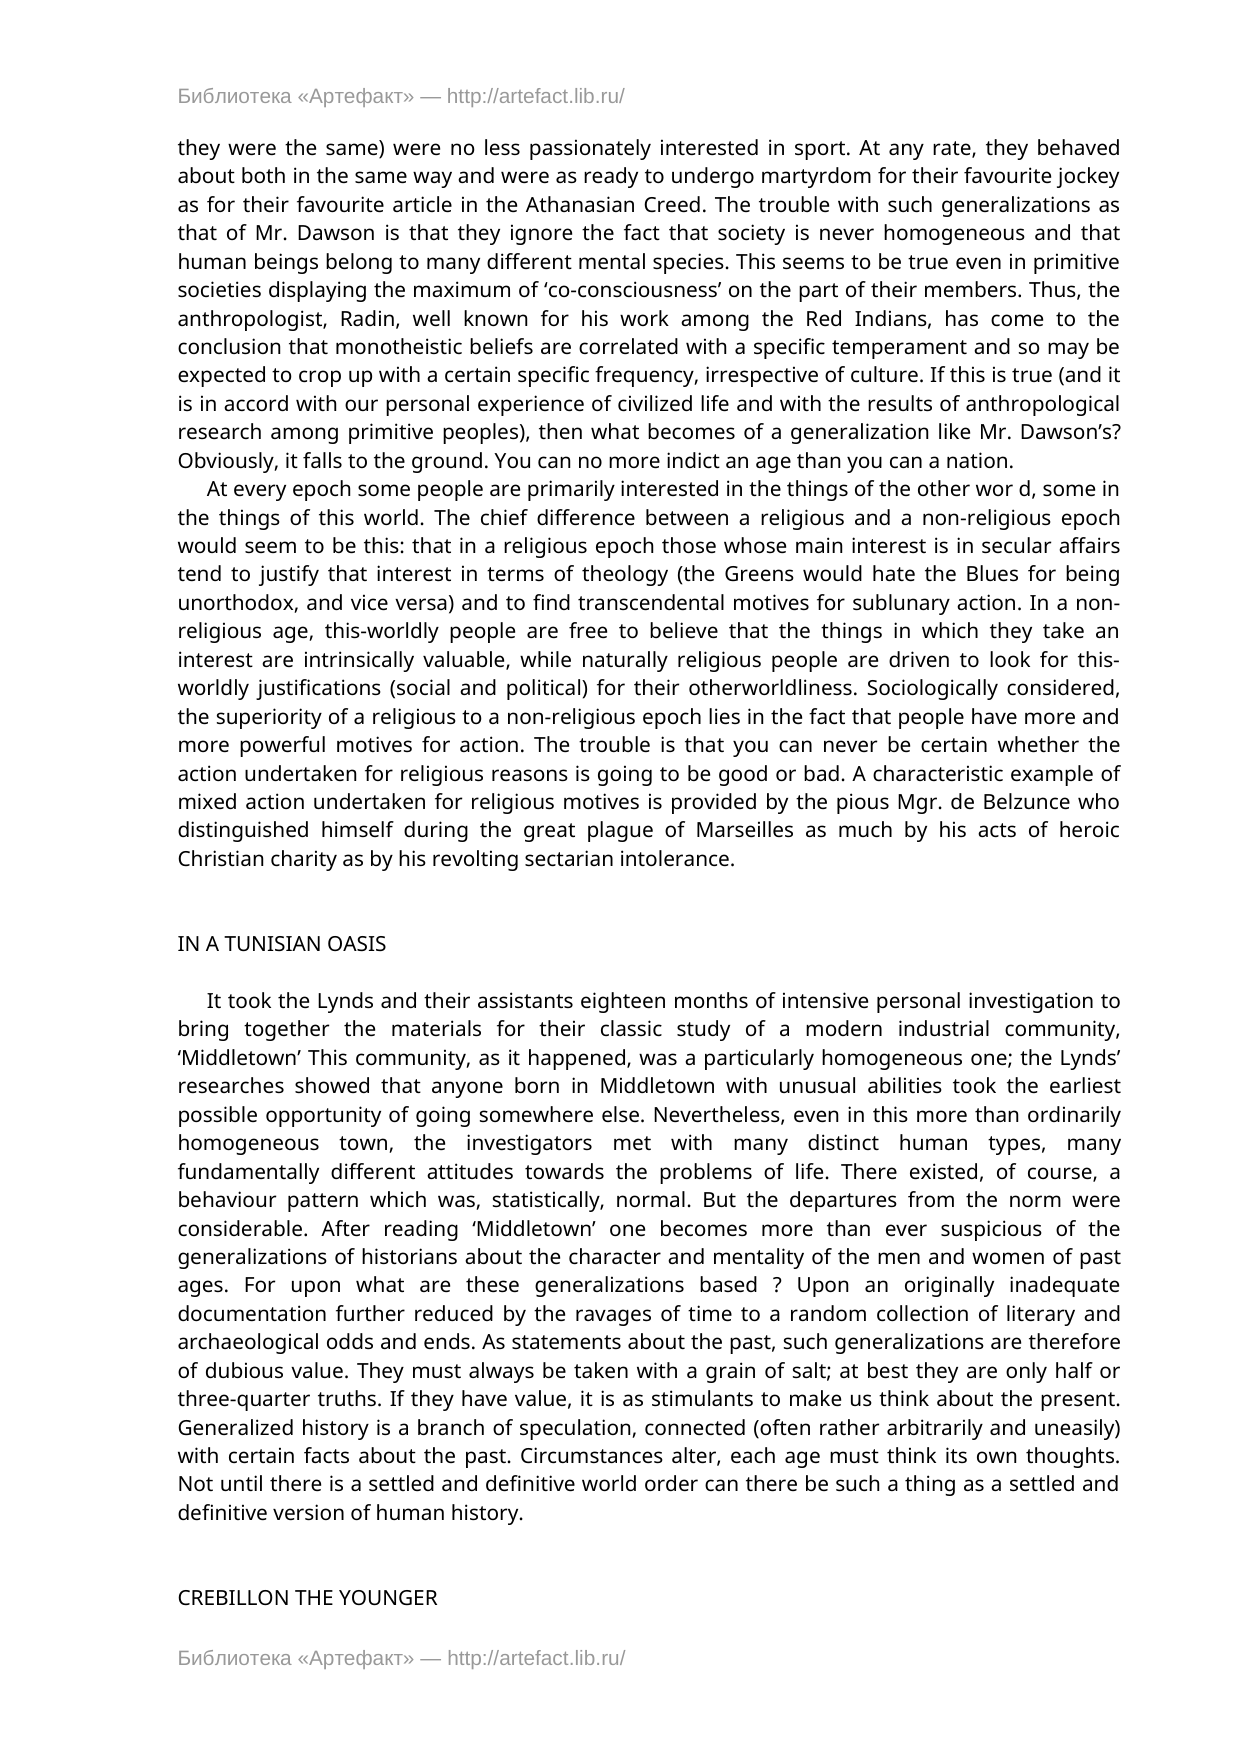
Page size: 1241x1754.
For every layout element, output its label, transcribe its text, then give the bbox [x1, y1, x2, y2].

text At every epoch some people are primarily interested in the things of the other wor d, some in the things of this world. The chief difference between a religious and a non-religious epoch would seem to be this: that in a religious epoch those whose main interest is in secular affairs tend to justify that interest in terms of theology (the Greens would hate the Blues for being unorthodox, and vice versa) and to find transcendental motives for sublunary action. In a non-religious age, this-worldly people are free to believe that the things in which they take an interest are intrinsically valuable, while naturally religious people are driven to look for this-worldly justifications (social and political) for their otherworldliness. Sociologically considered, the superiority of a religious to a non-religious epoch lies in the fact that people have more and more powerful motives for action. The trouble is that you can never be certain whether the action undertaken for religious reasons is going to be good or bad. A characteristic example of mixed action undertaken for religious motives is provided by the pious Mgr. de Belzunce who distinguished himself during the great plague of Marseilles as much by his acts of heroic Christian charity as by his revolting sectarian intolerance. [177, 474, 1122, 872]
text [177, 133, 1122, 474]
subtitle IN A TUNISIAN OASIS [177, 929, 1122, 958]
text It took the Lynds and their assistants eighteen months of intensive personal investigation to bring together the materials for their classic study of a modern industrial community, ‘Middletown’ This community, as it happened, was a particularly homogeneous one; the Lynds’ researches showed that anyone born in Middletown with unusual abilities took the earliest possible opportunity of going somewhere else. Nevertheless, even in this more than ordinarily homogeneous town, the investigators met with many distinct human types, many fundamentally different attitudes towards the problems of life. There existed, of course, a behaviour pattern which was, statistically, normal. But the departures from the norm were considerable. After reading ‘Middletown’ one becomes more than ever suspicious of the generalizations of historians about the character and mentality of the men and women of past ages. For upon what are these generalizations based ? Upon an originally inadequate documentation further reduced by the ravages of time to a random collection of literary and archaeological odds and ends. As statements about the past, such generalizations are therefore of dubious value. They must always be taken with a grain of salt; at best they are only half or three-quarter truths. If they have value, it is as stimulants to make us think about the present. Generalized history is a branch of speculation, connected (often rather arbitrarily and uneasily) with certain facts about the past. Circumstances alter, each age must think its own thoughts. Not until there is a settled and definitive world order can there be such a thing as a settled and definitive version of human history. [177, 986, 1122, 1526]
subtitle CREBILLON THE YOUNGER [177, 1583, 1122, 1612]
